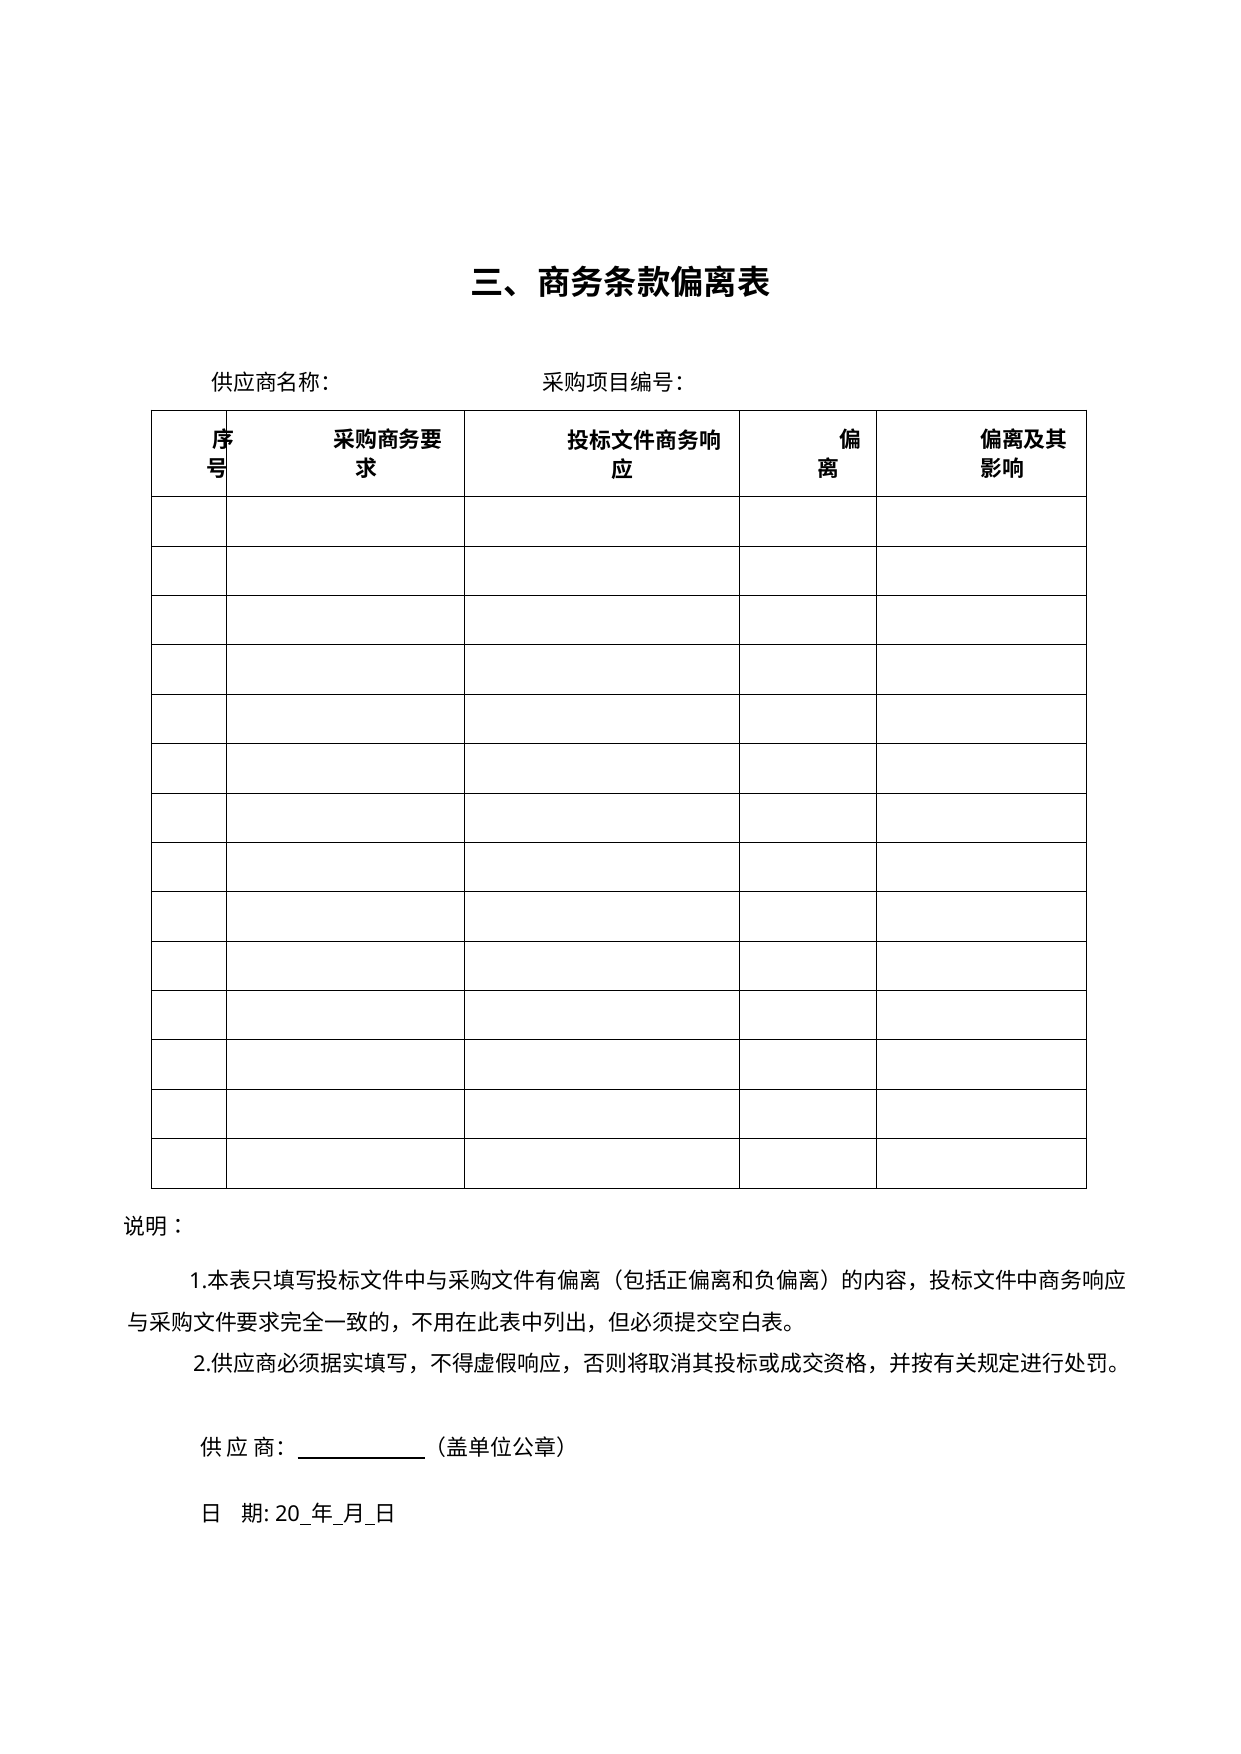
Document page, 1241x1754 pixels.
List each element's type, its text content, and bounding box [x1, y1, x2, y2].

table_cell [465, 892, 739, 941]
table_cell [465, 744, 739, 792]
table_cell [740, 547, 876, 595]
table_cell [877, 1139, 1086, 1187]
table_cell [877, 1090, 1086, 1138]
table_cell [227, 1040, 464, 1089]
table_cell [877, 1040, 1086, 1089]
table_cell [877, 497, 1086, 546]
table_cell [227, 1139, 464, 1187]
table_cell [465, 645, 739, 694]
table_cell [877, 695, 1086, 743]
table_cell [877, 942, 1086, 990]
text 说明： [123, 1201, 1128, 1243]
text 1.本表只填写投标文件中与采购文件有偏离（包括正偏离和负偏离）的内容，投标文件中商务响应与采购文件要求完全一致的，不用在此表中列出，但必须提交空白表。 [127, 1255, 1128, 1338]
table_header 序号 [152, 411, 226, 496]
text 供应商名称： 采购项目编号： [156, 365, 1128, 397]
table_cell [740, 1090, 876, 1138]
table_cell [740, 497, 876, 546]
table_header 投标文件商务响应 [465, 411, 739, 496]
table_cell [152, 1040, 226, 1089]
table_cell [227, 892, 464, 941]
table_cell [740, 744, 876, 792]
table_cell [152, 1139, 226, 1187]
table_header 偏离及其影响 [877, 411, 1086, 496]
table_cell [877, 991, 1086, 1039]
table_cell [877, 645, 1086, 694]
table_cell [152, 843, 226, 891]
table_cell [740, 794, 876, 842]
table_cell [152, 695, 226, 743]
table_cell [465, 547, 739, 595]
table_cell [152, 1090, 226, 1138]
text 2.供应商必须据实填写，不得虚假响应，否则将取消其投标或成交资格，并按有关规定进行处罚。 [127, 1338, 1128, 1380]
table_cell [877, 596, 1086, 644]
table_cell [465, 497, 739, 546]
table_cell [152, 942, 226, 990]
table_cell [152, 991, 226, 1039]
table_cell [227, 794, 464, 842]
table_cell [740, 695, 876, 743]
table_cell [152, 596, 226, 644]
table_cell [227, 596, 464, 644]
table_cell [227, 645, 464, 694]
table_cell [465, 991, 739, 1039]
table_cell [465, 1090, 739, 1138]
table_cell [740, 991, 876, 1039]
table_cell [227, 1090, 464, 1138]
text 三、商务条款偏离表 [112, 256, 1128, 304]
table_cell [465, 843, 739, 891]
table_cell [152, 744, 226, 792]
table_cell [877, 744, 1086, 792]
table_cell [465, 1139, 739, 1187]
table_cell [465, 794, 739, 842]
table_cell [152, 645, 226, 694]
table_cell [877, 843, 1086, 891]
table_header 采购商务要求 [227, 411, 464, 496]
table_cell [227, 497, 464, 546]
table_cell [227, 744, 464, 792]
table_cell [740, 843, 876, 891]
table_cell [740, 645, 876, 694]
table_cell [740, 892, 876, 941]
table_cell [465, 596, 739, 644]
table_cell [465, 695, 739, 743]
table_cell [465, 1040, 739, 1089]
table_cell [877, 794, 1086, 842]
table_cell [227, 991, 464, 1039]
table_cell [152, 794, 226, 842]
table_cell [152, 547, 226, 595]
table_cell [465, 942, 739, 990]
table_cell [227, 942, 464, 990]
table_cell [227, 843, 464, 891]
table_cell [740, 942, 876, 990]
text 日 期: 20 年 月 日 [156, 1488, 1128, 1530]
table_cell [877, 547, 1086, 595]
table_cell [877, 892, 1086, 941]
table_cell [740, 1139, 876, 1187]
table_cell [740, 596, 876, 644]
table_cell [227, 547, 464, 595]
table_cell [227, 695, 464, 743]
table_cell [740, 1040, 876, 1089]
table_cell [152, 497, 226, 546]
table_cell [152, 892, 226, 941]
text 供 应 商： （盖单位公章） [156, 1422, 1128, 1463]
table_header 偏离 [740, 411, 876, 496]
